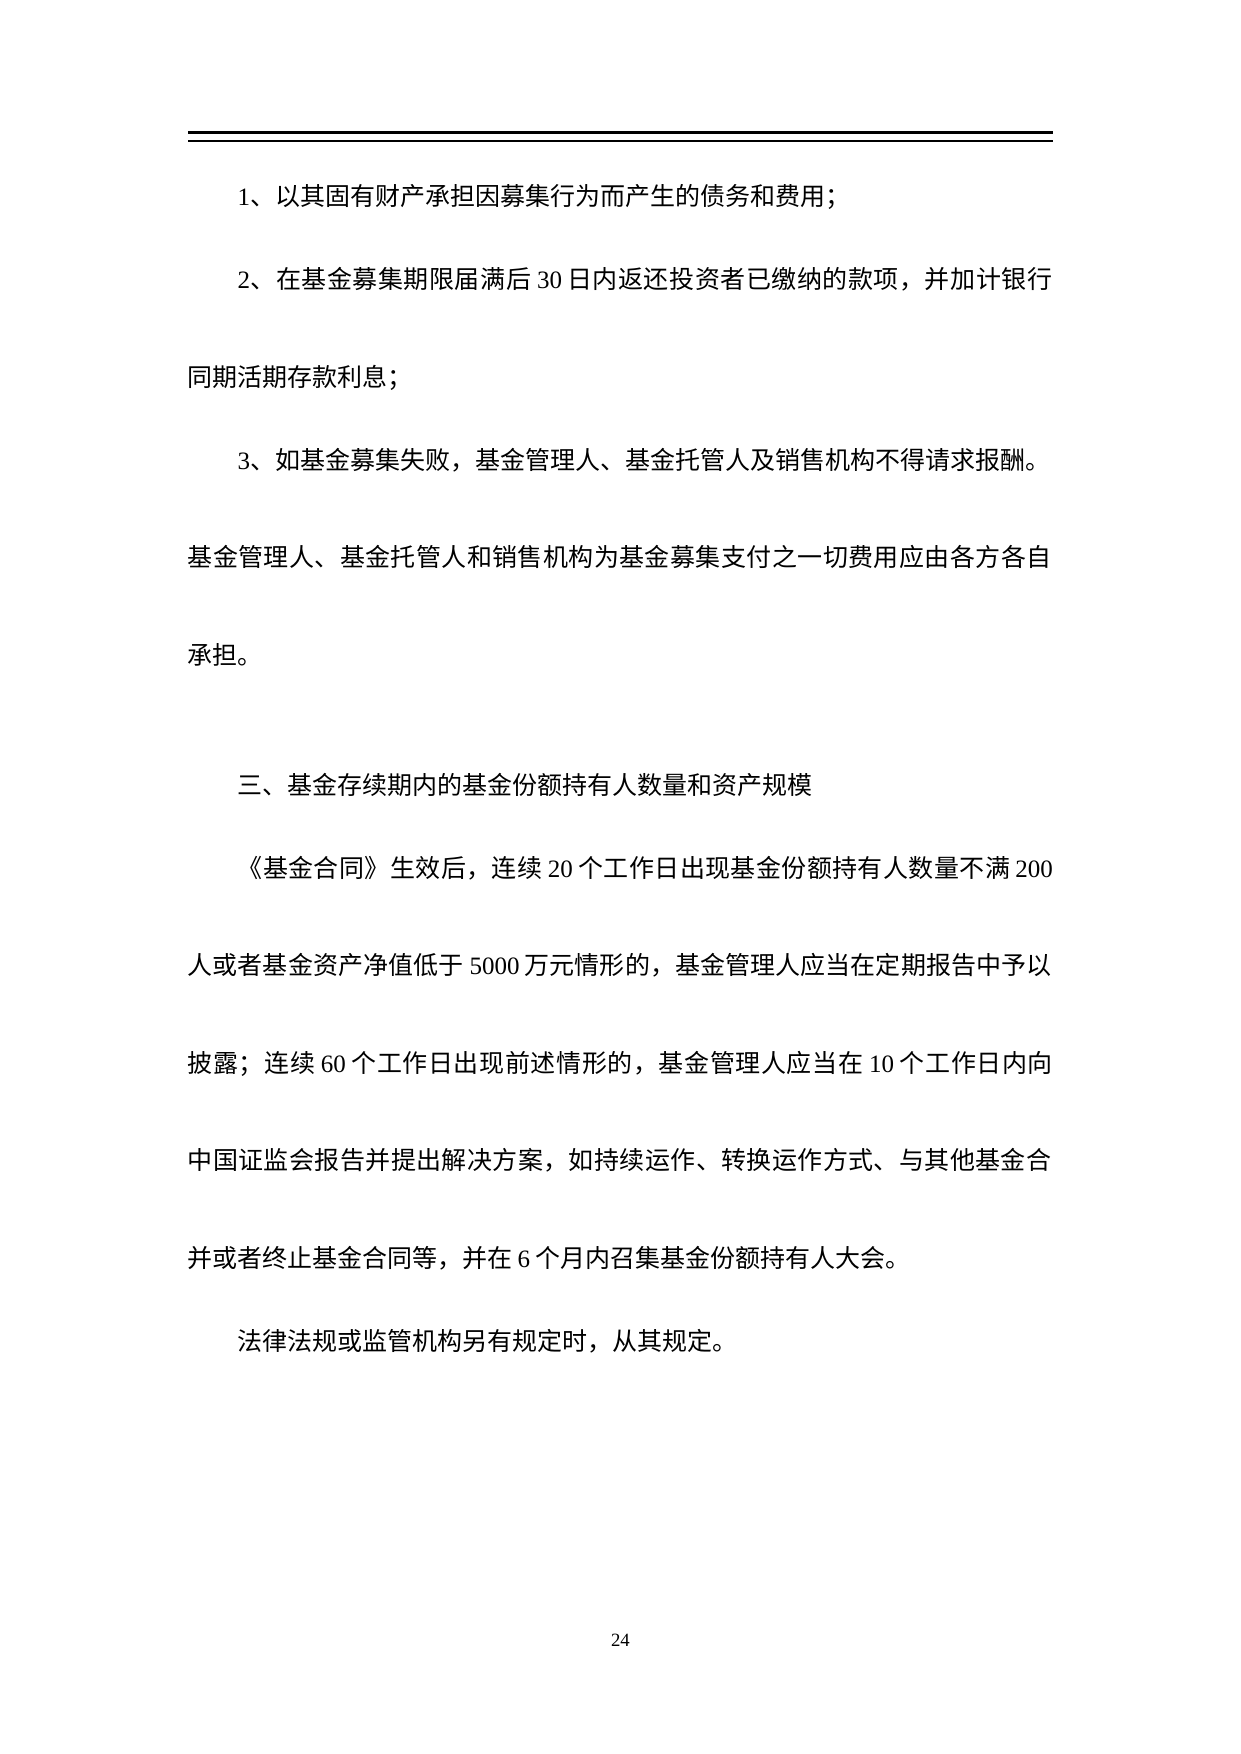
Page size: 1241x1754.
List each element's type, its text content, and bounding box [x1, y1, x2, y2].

text 法律法规或监管机构另有规定时，从其规定。 [187, 1307, 1053, 1372]
text 3、如基金募集失败，基金管理人、基金托管人及销售机构不得请求报酬。基金管理人、基金托管人和销售机构为基金募集支付之一切费用应由各方各自承担。 [187, 426, 1053, 686]
text 《基金合同》生效后，连续20个工作日出现基金份额持有人数量不满200人或者基金资产净值低于5000万元情形的，基金管理人应当在定期报告中予以披露；连续60个工作日出现前述情形的，基金管理人应当在10个工作日内向中国证监会报告并提出解决方案，如持续运作、转换运作方式、与其他基金合并或者终止基金合同等，并在6个月内召集基金份额持有人大会。 [187, 834, 1053, 1289]
text 三、基金存续期内的基金份额持有人数量和资产规模 [187, 751, 1053, 816]
text 2、在基金募集期限届满后30日内返还投资者已缴纳的款项，并加计银行同期活期存款利息； [187, 245, 1053, 408]
text 1、以其固有财产承担因募集行为而产生的债务和费用； [187, 162, 1053, 227]
